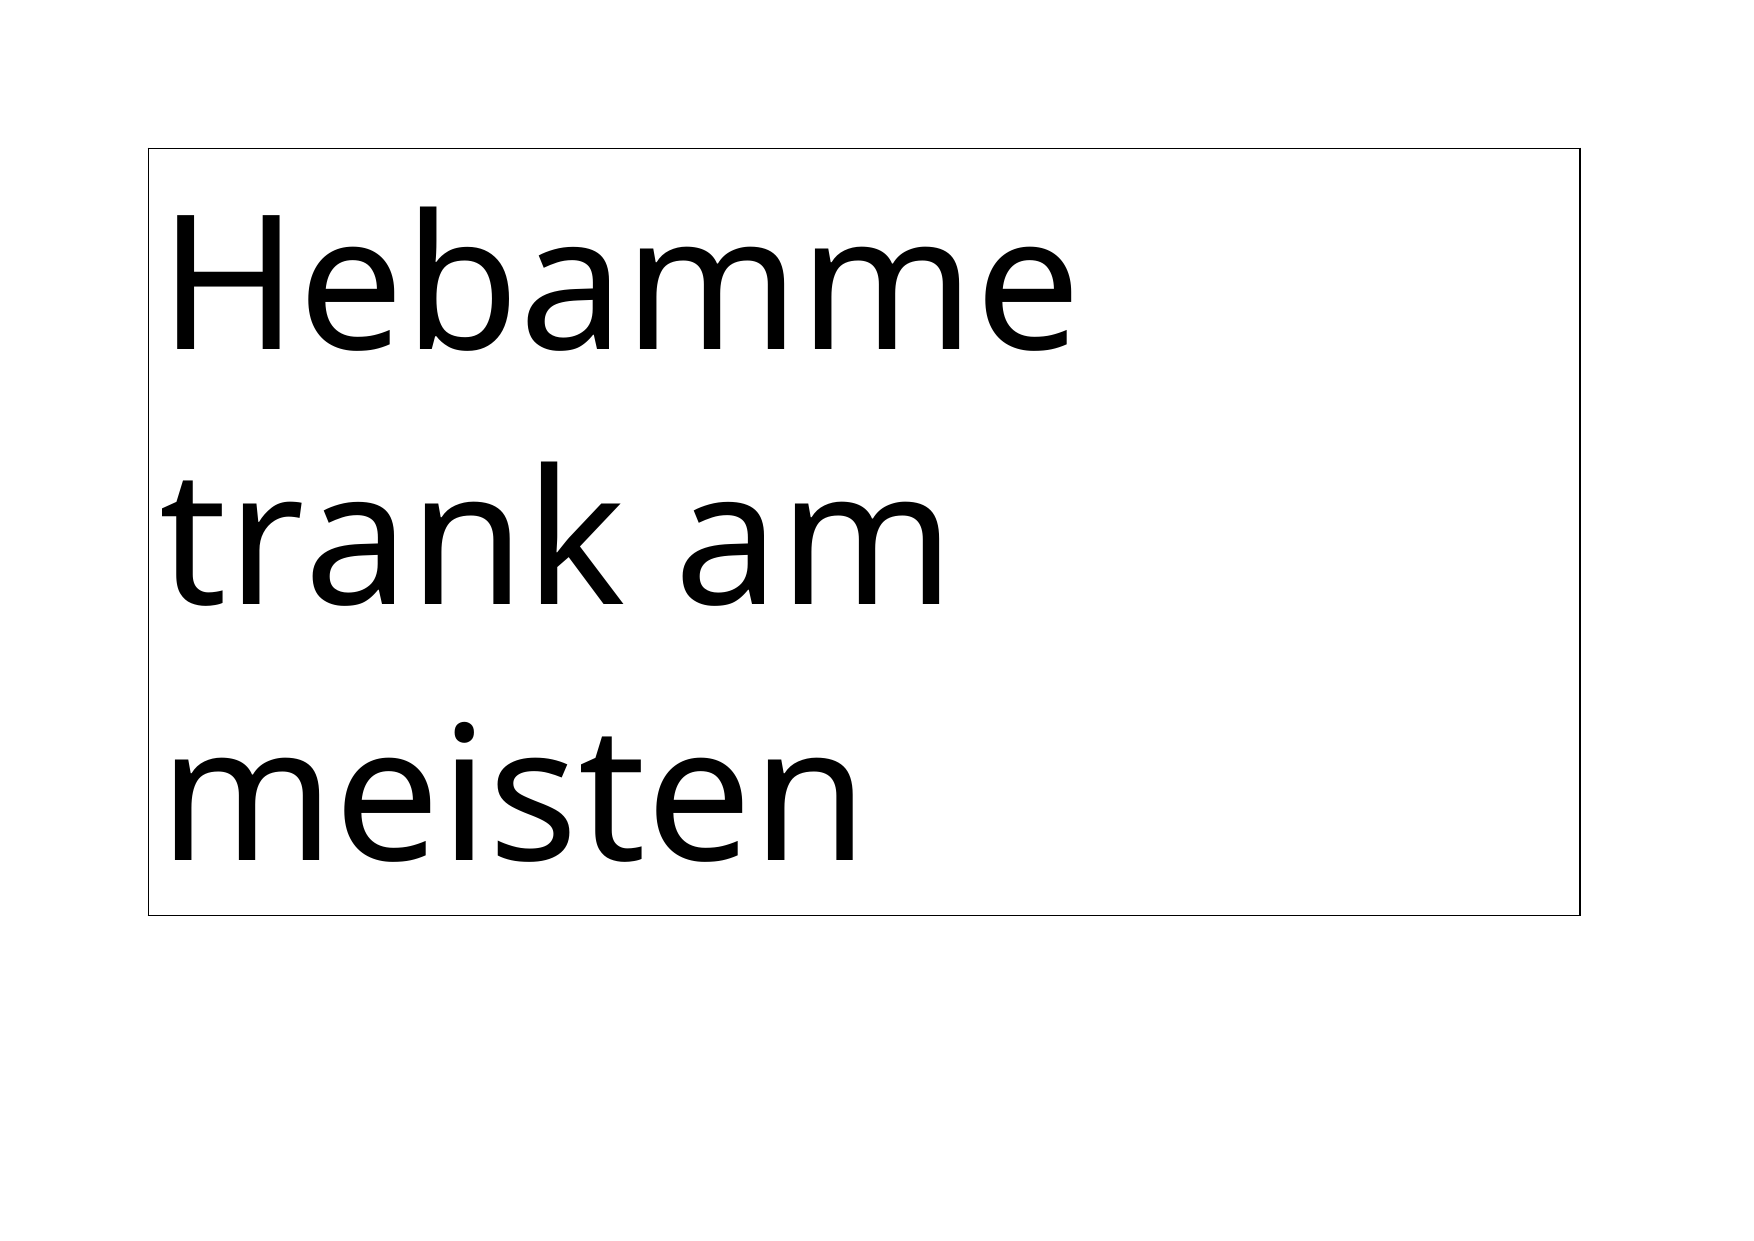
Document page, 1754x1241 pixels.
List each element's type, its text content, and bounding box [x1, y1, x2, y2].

table_cell Hebamme trank am meisten [149, 149, 1579, 915]
